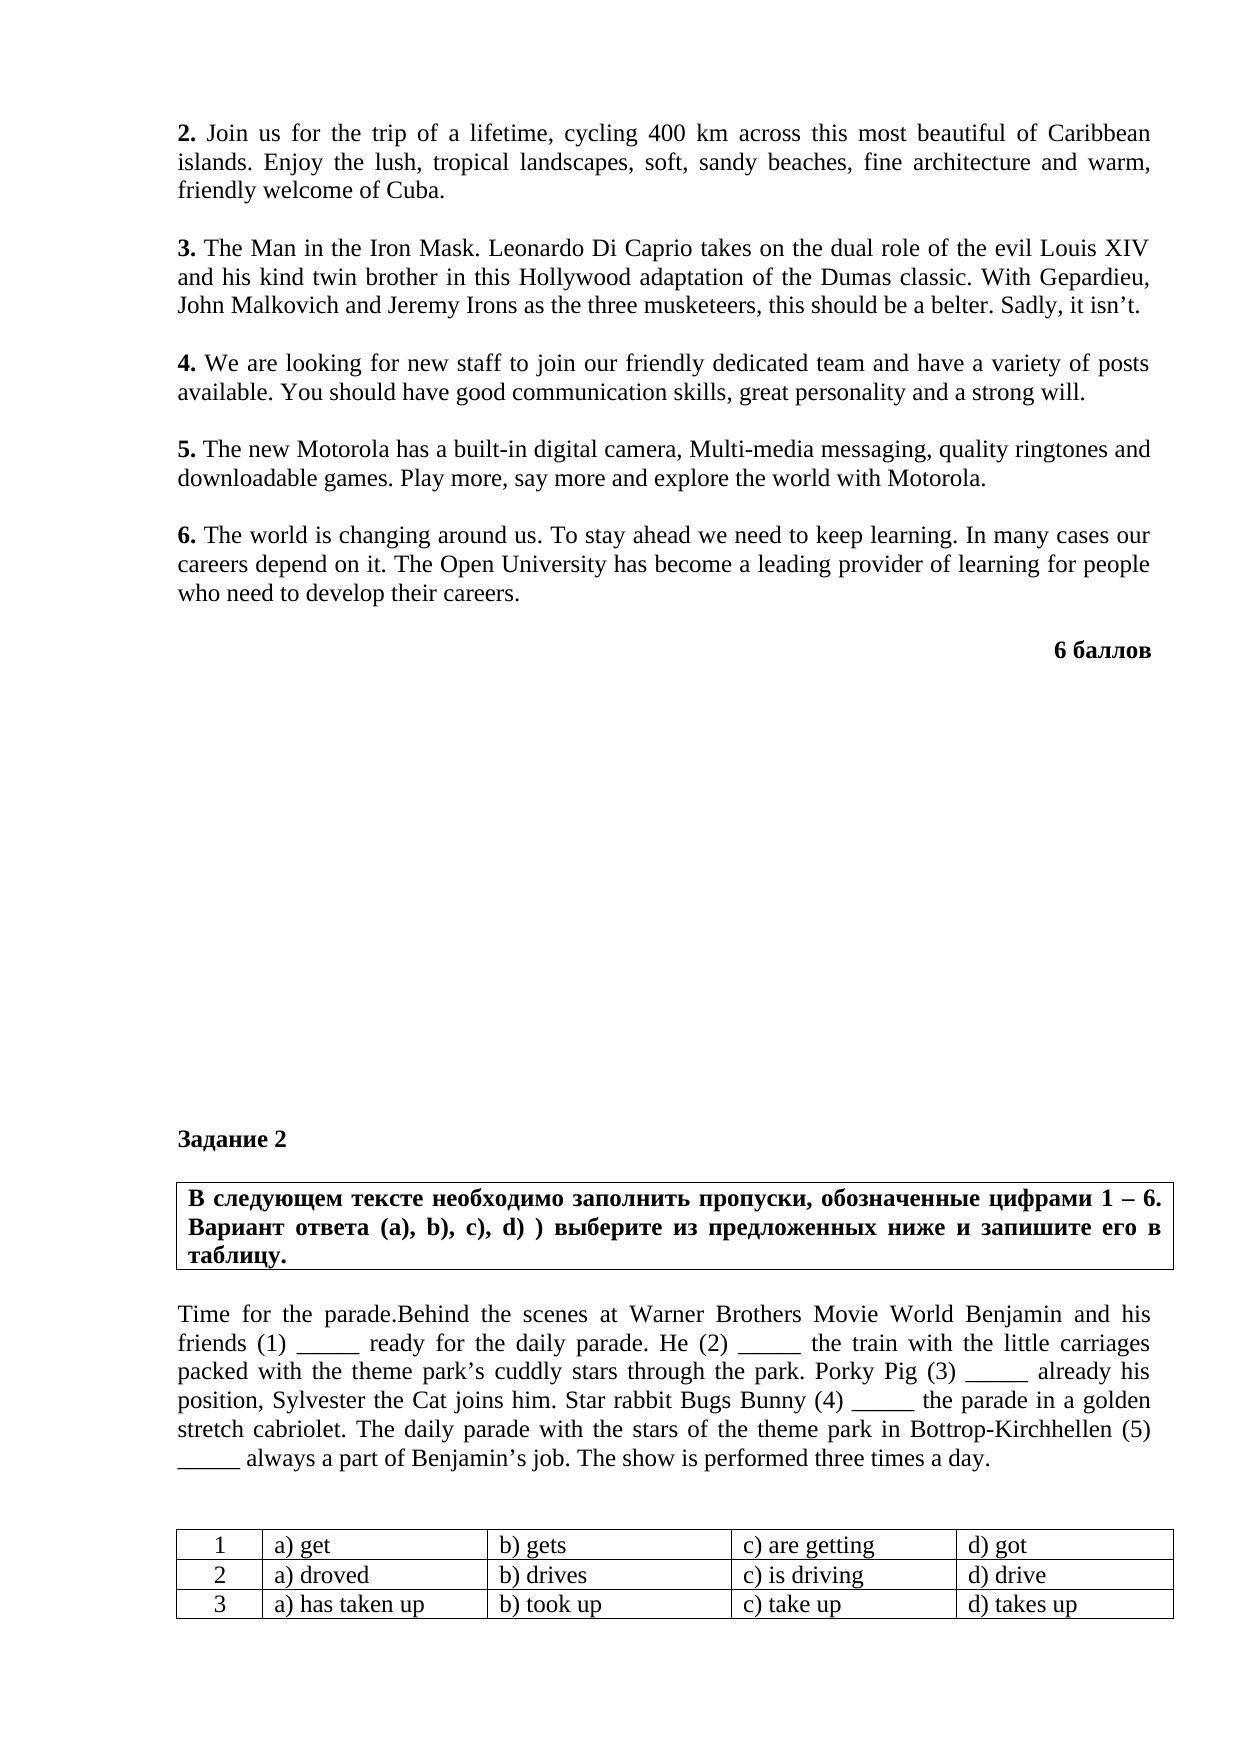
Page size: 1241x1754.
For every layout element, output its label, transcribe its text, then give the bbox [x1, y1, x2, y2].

text 5. The new Motorola has a built-in digital camera, Multi-media messaging, quality ringtones and downloadable games. Play more, say more and explore the world with Motorola. [177, 434, 1152, 492]
text 6 баллов [177, 636, 1152, 664]
table_cell b) took up [488, 1590, 731, 1618]
table_cell d) drive [957, 1560, 1173, 1588]
table_header d) got [957, 1530, 1173, 1559]
table_cell c) take up [732, 1590, 956, 1618]
table_cell 3 [177, 1590, 262, 1618]
table_cell d) takes up [957, 1590, 1173, 1618]
text 3. The Man in the Iron Mask. Leonardo Di Caprio takes on the dual role of the evil Louis XIV and his kind twin brother in this Hollywood adaptation of the Dumas classic. With Gepardieu, John Malkovich and Jeremy Irons as the three musketeers, this should be a belter. Sadly, it isn’t. [177, 233, 1152, 319]
table_cell a) droved [263, 1560, 487, 1588]
table_cell b) drives [488, 1560, 731, 1588]
text Задание 2 [177, 1124, 1152, 1153]
table_cell a) has taken up [263, 1590, 487, 1618]
text 2. Join us for the trip of a lifetime, cycling 400 km across this most beautiful of Caribbean islands. Enjoy the lush, tropical landscapes, soft, sandy beaches, fine architecture and warm, friendly welcome of Cuba. [177, 118, 1152, 204]
table_header b) gets [488, 1530, 731, 1559]
text Time for the parade.Behind the scenes at Warner Brothers Movie World Benjamin and his friends (1) _____ ready for the daily parade. He (2) _____ the train with the little carriages packed with the theme park’s cuddly stars through the park. Porky Pig (3) _____ already his position, Sylvester the Cat joins him. Star rabbit Bugs Bunny (4) _____ the parade in a golden stretch cabriolet. The daily parade with the stars of the theme park in Bottrop-Kirchhellen (5) _____ always a part of Benjamin’s job. The show is performed three times a day. [177, 1299, 1152, 1471]
table_cell 2 [177, 1560, 262, 1588]
text 4. We are looking for new staff to join our friendly dedicated team and have a variety of posts available. You should have good communication skills, great personality and a strong will. [177, 348, 1152, 406]
text 6. The world is changing around us. To stay ahead we need to keep learning. In many cases our careers depend on it. The Open University has become a leading provider of learning for people who need to develop their careers. [177, 521, 1152, 607]
table_header 1 [177, 1530, 262, 1559]
table_cell c) is driving [732, 1560, 956, 1588]
table_header a) get [263, 1530, 487, 1559]
table_header В следующем тексте необходимо заполнить пропуски, обозначенные цифрами 1 – 6. Вариант ответа (a), b), c), d) ) выберите из предложенных ниже и запишите его в таблицу. [177, 1183, 1173, 1269]
table_header c) are getting [732, 1530, 956, 1559]
